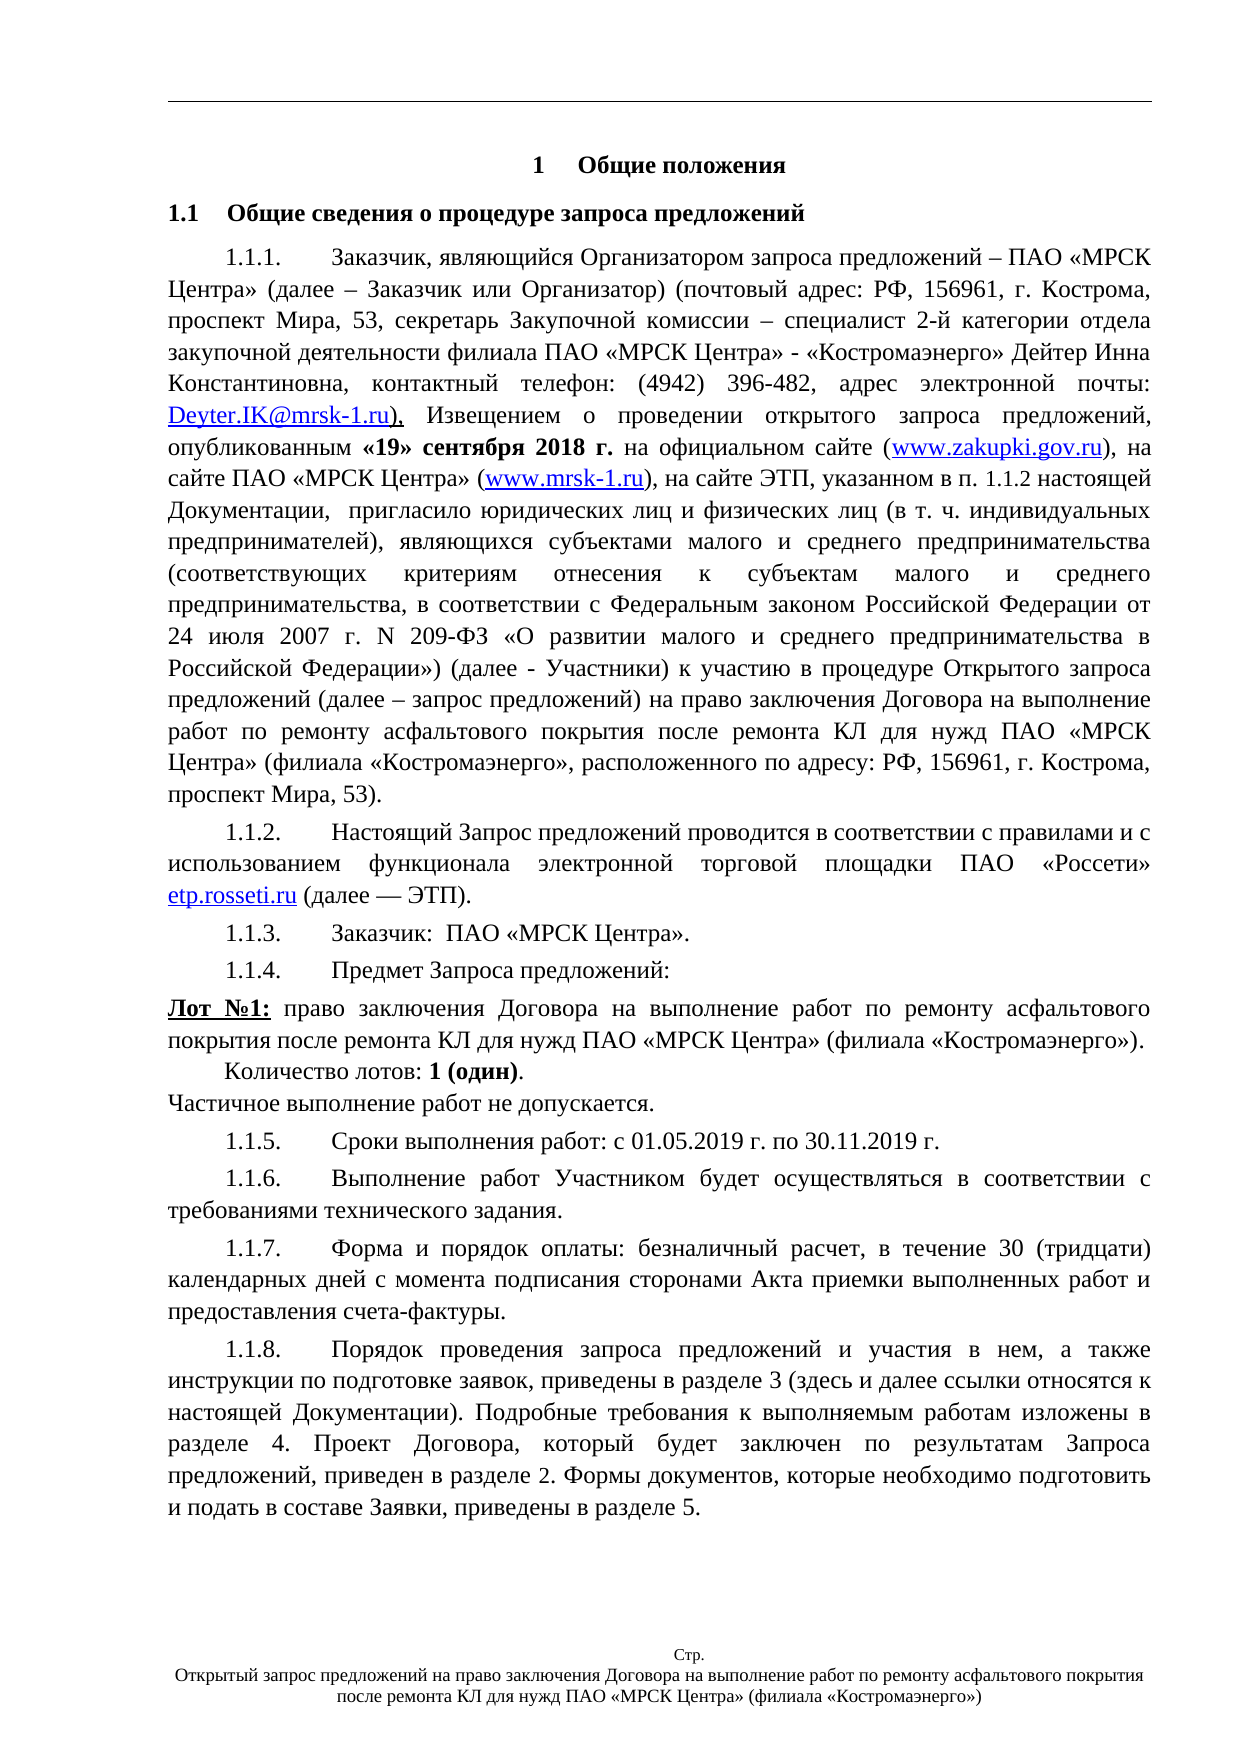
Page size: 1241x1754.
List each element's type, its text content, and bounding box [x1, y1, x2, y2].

list Предмет Запроса предложений: [168, 955, 1152, 984]
list Форма и порядок оплаты: безналичный расчет, в течение 30 (тридцати) календарных дней с момента подписания сторонами Акта приемки выполненных работ и предоставления счета-фактуры. [168, 1233, 1152, 1325]
subtitle Общие положения [166, 150, 1152, 179]
list Заказчик: ПАО «МРСК Центра». [168, 918, 1152, 946]
list Настоящий Запрос предложений проводится в соответствии с правилами и с использованием функционала электронной торговой площадки ПАО «Россети» etp.rosseti.ru (далее — ЭТП). [168, 817, 1152, 908]
list Выполнение работ Участником будет осуществляться в соответствии с требованиями технического задания. [168, 1163, 1152, 1224]
list Заказчик, являющийся Организатором запроса предложений – ПАО «МРСК Центра» (далее – Заказчик или Организатор) (почтовый адрес: РФ, 156961, г. Кострома, проспект Мира, 53, секретарь Закупочной комиссии – специалист 2-й категории отдела закупочной деятельности филиала ПАО «МРСК Центра» - «Костромаэнерго» Дейтер Инна Константиновна, контактный телефон: (4942) 396-482, адрес электронной почты: Deyter.IK@mrsk-1.ru), Извещением о проведении открытого запроса предложений, опубликованным «19» сентября 2018 г. на официальном сайте (www.zakupki.gov.ru), на сайте ПАО «МРСК Центра» (www.mrsk-1.ru), на сайте ЭТП, указанном в п. 1.1.2 настоящей Документации, пригласило юридических лиц и физических лиц (в т. ч. индивидуальных предпринимателей), являющихся субъектами малого и среднего предпринимательства (соответствующих критериям отнесения к субъектам малого и среднего предпринимательства, в соответствии с Федеральным законом Российской Федерации от 24 июля 2007 г. N 209-ФЗ «О развитии малого и среднего предпринимательства в Российской Федерации») (далее - Участники) к участию в процедуре Открытого запроса предложений (далее – запрос предложений) на право заключения Договора на выполнение работ по ремонту асфальтового покрытия после ремонта КЛ для нужд ПАО «МРСК Центра» (филиала «Костромаэнерго», расположенного по адресу: РФ, 156961, г. Кострома, проспект Мира, 53). [168, 242, 1152, 808]
list Сроки выполнения работ: с 01.05.2019 г. по 30.11.2019 г. [168, 1126, 1152, 1154]
subtitle Общие сведения о процедуре запроса предложений [168, 198, 1152, 227]
text Количество лотов: 1 (один). [168, 1056, 1152, 1085]
text Лот №1: право заключения Договора на выполнение работ по ремонту асфальтового покрытия после ремонта КЛ для нужд ПАО «МРСК Центра» (филиала «Костромаэнерго»). [168, 993, 1152, 1053]
list Порядок проведения запроса предложений и участия в нем, а также инструкции по подготовке заявок, приведены в разделе 3 (здесь и далее ссылки относятся к настоящей Документации). Подробные требования к выполняемым работам изложены в разделе 4. Проект Договора, который будет заключен по результатам Запроса предложений, приведен в разделе 2. Формы документов, которые необходимо подготовить и подать в составе Заявки, приведены в разделе 5. [168, 1334, 1152, 1520]
list Частичное выполнение работ не допускается. [168, 1088, 1152, 1117]
